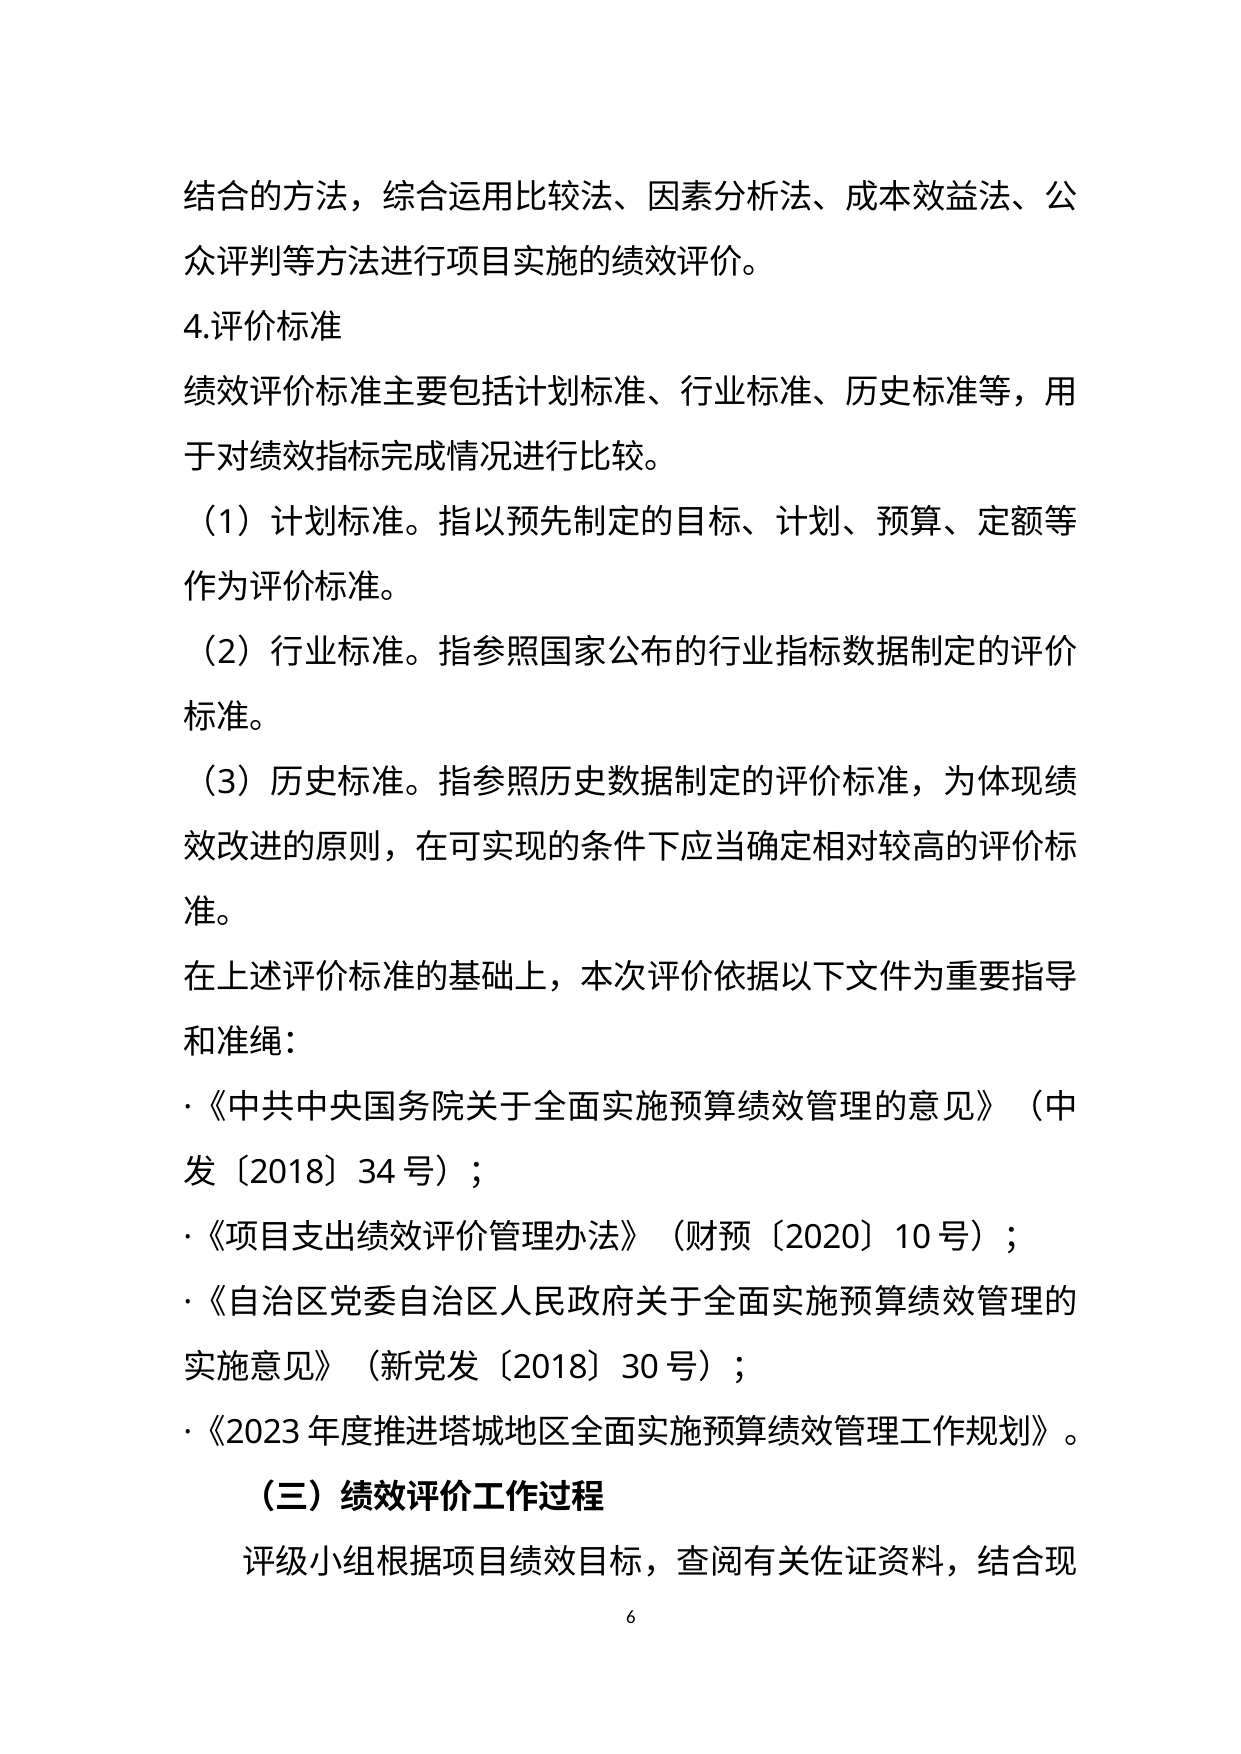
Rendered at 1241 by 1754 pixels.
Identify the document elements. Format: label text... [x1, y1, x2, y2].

text （三）绩效评价工作过程 [183, 1462, 1078, 1527]
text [183, 162, 1078, 1462]
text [183, 1527, 1078, 1592]
